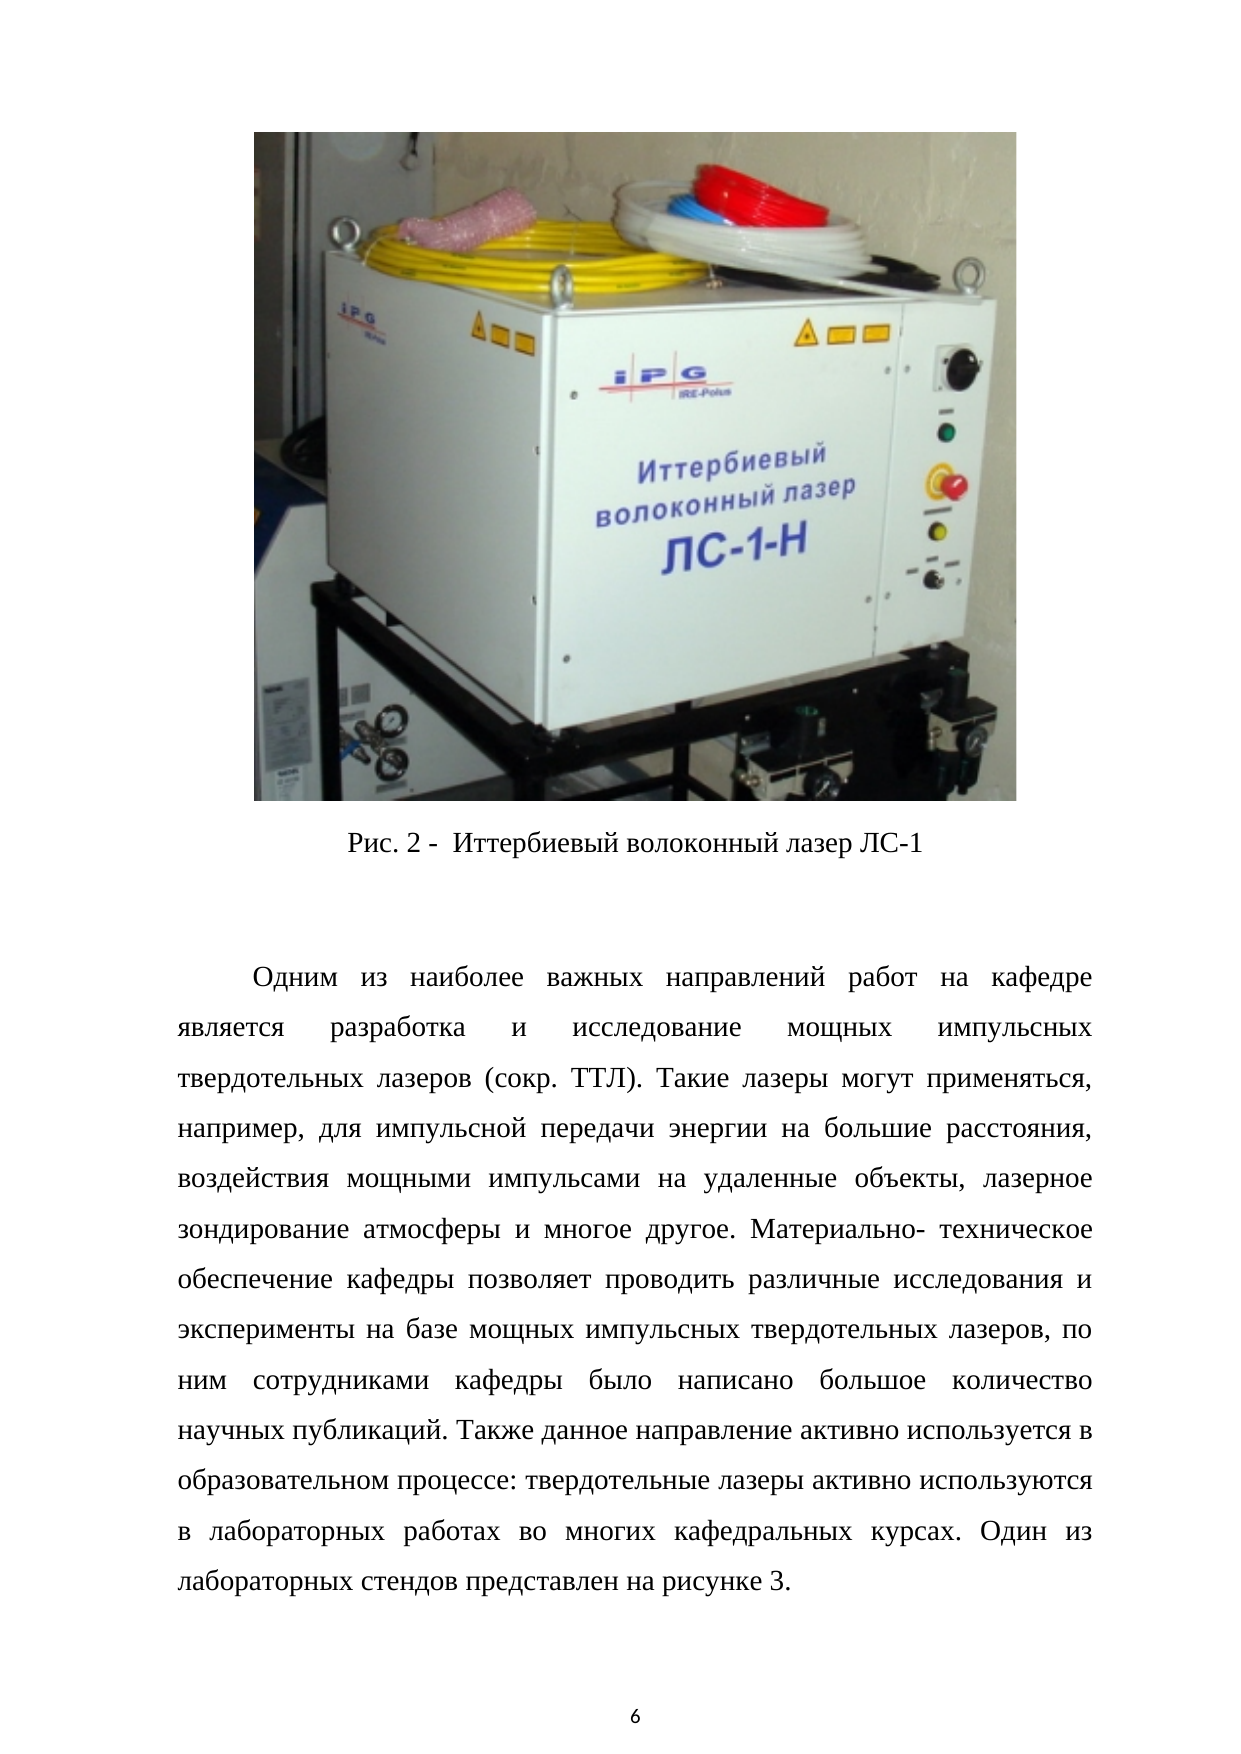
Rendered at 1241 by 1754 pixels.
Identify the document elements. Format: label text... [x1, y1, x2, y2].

picture [254, 132, 1017, 801]
text Одним из наиболее важных направлений работ на кафедре является разработка и исследование мощных импульсных твердотельных лазеров (сокр. ТТЛ). Такие лазеры могут применяться, например, для импульсной передачи энергии на большие расстояния, воздействия мощными импульсами на удаленные объекты, лазерное зондирование атмосферы и многое другое. Материально- техническое обеспечение кафедры позволяет проводить различные исследования и эксперименты на базе мощных импульсных твердотельных лазеров, по ним сотрудниками кафедры было написано большое количество научных публикаций. Также данное направление активно используется в образовательном процессе: твердотельные лазеры активно используются в лабораторных работах во многих кафедральных курсах. Один из лабораторных стендов представлен на рисунке 3. [177, 959, 1093, 1597]
text Рис. 2 - Иттербиевый волоконный лазер ЛС-1 [177, 825, 1093, 859]
